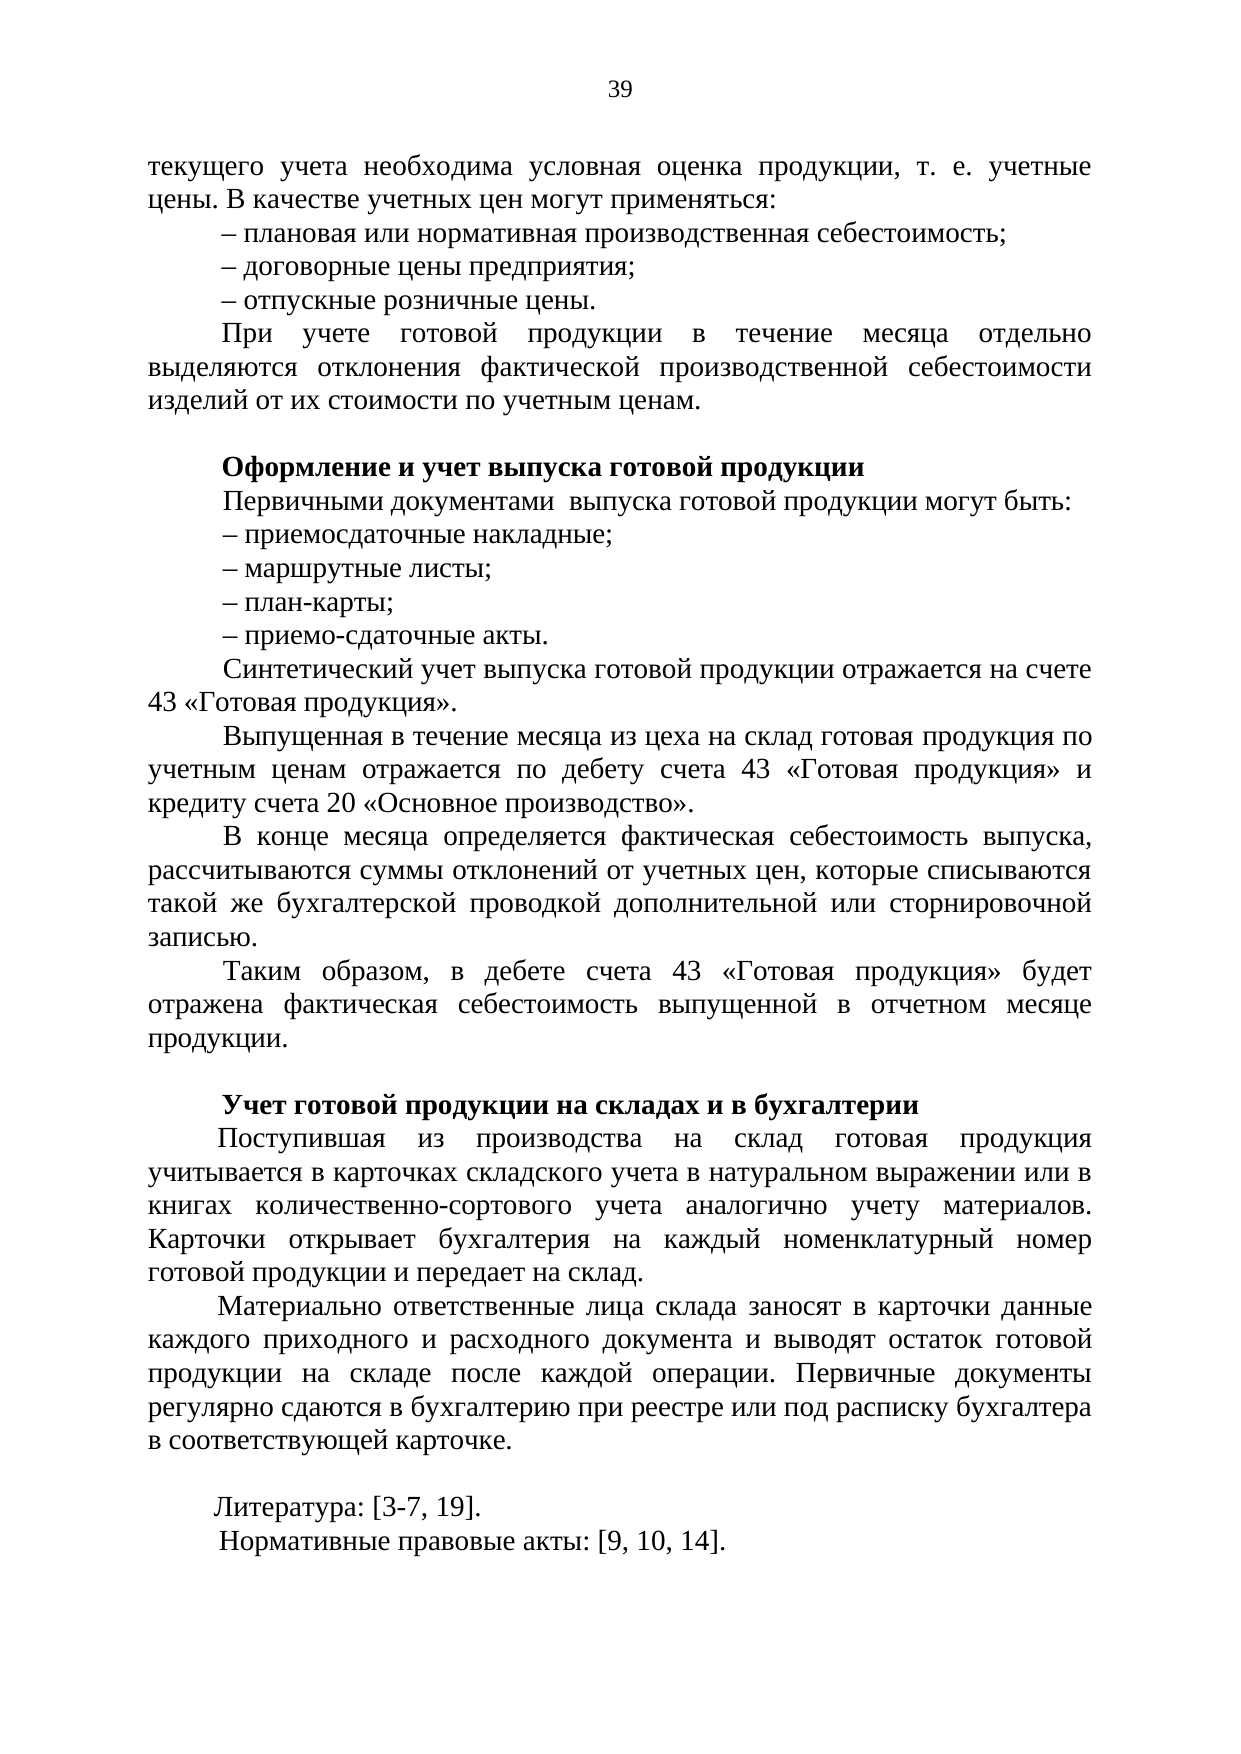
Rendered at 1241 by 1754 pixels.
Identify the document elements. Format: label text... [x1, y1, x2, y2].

text Нормативные правовые акты: [9, 10, 14]. [148, 1523, 1092, 1556]
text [148, 148, 1092, 215]
text – договорные цены предприятия; [148, 248, 1092, 282]
text Таким образом, в дебете счета 43 «Готовая продукция» будет отражена фактическая себестоимость выпущенной в отчетном месяце продукции. [148, 953, 1092, 1053]
text – приемо-сдаточные акты. [148, 617, 1092, 651]
text – маршрутные листы; [148, 550, 1092, 584]
text Первичными документами выпуска готовой продукции могут быть: [148, 483, 1092, 517]
text – план-карты; [148, 584, 1092, 617]
text Литература: [3-7, 19]. [148, 1489, 1092, 1523]
text Выпущенная в течение месяца из цеха на склад готовая продукция по учетным ценам отражается по дебету счета 43 «Готовая продукция» и кредиту счета 20 «Основное производство». [148, 718, 1092, 818]
text Поступившая из производства на склад готовая продукция учитывается в карточках складского учета в натуральном выражении или в книгах количественно-сортового учета аналогично учету материалов. Карточки открывает бухгалтерия на каждый номенклатурный номер готовой продукции и передает на склад. [148, 1120, 1092, 1288]
text – отпускные розничные цены. [148, 282, 1092, 315]
text Синтетический учет выпуска готовой продукции отражается на счете 43 «Готовая продукция». [148, 651, 1092, 718]
text При учете готовой продукции в течение месяца отдельно выделяются отклонения фактической производственной себестоимости изделий от их стоимости по учетным ценам. [148, 315, 1092, 416]
text – приемосдаточные накладные; [148, 517, 1092, 550]
text Учет готовой продукции на складах и в бухгалтерии [148, 1087, 1092, 1120]
text Оформление и учет выпуска готовой продукции [148, 449, 1092, 483]
text В конце месяца определяется фактическая себестоимость выпуска, рассчитываются суммы отклонений от учетных цен, которые списываются такой же бухгалтерской проводкой дополнительной или сторнировочной записью. [148, 818, 1092, 953]
text – плановая или нормативная производственная себестоимость; [148, 215, 1092, 248]
text Материально ответственные лица склада заносят в карточки данные каждого приходного и расходного документа и выводят остаток готовой продукции на складе после каждой операции. Первичные документы регулярно сдаются в бухгалтерию при реестре или под расписку бухгалтера в соответствующей карточке. [148, 1288, 1092, 1456]
